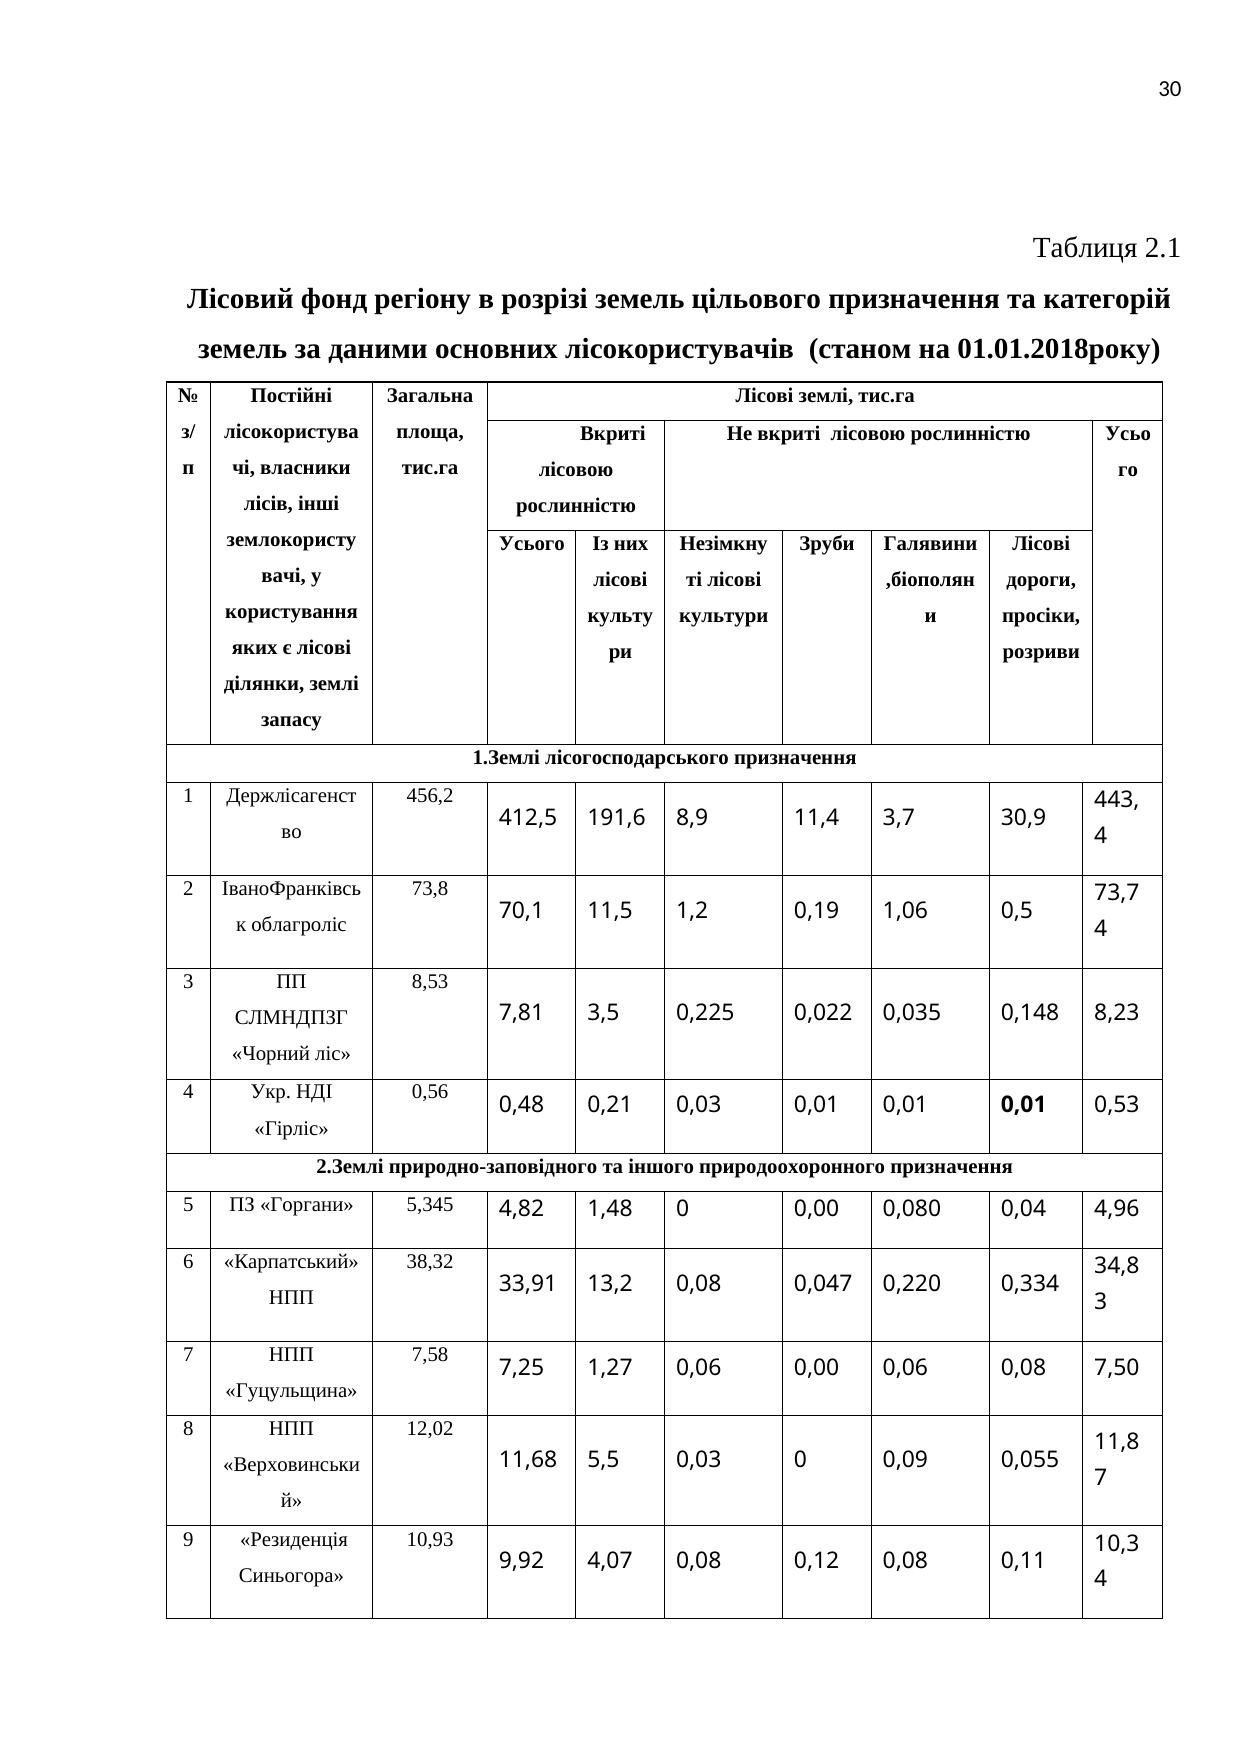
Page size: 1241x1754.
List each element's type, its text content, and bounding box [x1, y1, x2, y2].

table_cell Держлісагенство [211, 783, 372, 875]
table_cell Зруби [783, 531, 871, 744]
table_cell Лісові дороги, просіки, розриви [990, 531, 1092, 744]
table_cell 0,035 [872, 969, 989, 1078]
table_cell 4,82 [488, 1192, 575, 1248]
table_cell 38,32 [373, 1249, 487, 1341]
table_cell 7,50 [1083, 1342, 1162, 1415]
table_cell 0,08 [990, 1342, 1082, 1415]
table_cell 412,5 [488, 783, 575, 875]
table_cell 0,047 [783, 1249, 871, 1341]
table_cell 0,055 [990, 1416, 1082, 1525]
table_cell 8,9 [665, 783, 782, 875]
table_cell 34,83 [1083, 1249, 1162, 1341]
table_cell НПП «Верховинський» [211, 1416, 372, 1525]
table_cell 0,19 [783, 876, 871, 968]
table_cell 0,21 [576, 1080, 664, 1153]
table_cell 0,01 [990, 1080, 1082, 1153]
table_cell Не вкриті лісовою рослинністю [665, 421, 1092, 530]
table_cell 5,345 [373, 1192, 487, 1248]
table_cell 5 [167, 1192, 210, 1248]
table_cell 0,04 [990, 1192, 1082, 1248]
table_cell 7 [167, 1342, 210, 1415]
table_cell 3 [167, 969, 210, 1078]
table_cell 0,09 [872, 1416, 989, 1525]
table_cell Незімкнуті лісові культури [665, 531, 782, 744]
table_cell 10,93 [373, 1526, 487, 1618]
table_cell 0,08 [872, 1526, 989, 1618]
table_cell 70,1 [488, 876, 575, 968]
table_cell 5,5 [576, 1416, 664, 1525]
table_cell 1,48 [576, 1192, 664, 1248]
table_cell Укр. НДІ «Гірліс» [211, 1080, 372, 1153]
table_cell 0,334 [990, 1249, 1082, 1341]
table_cell 0,06 [872, 1342, 989, 1415]
table_cell 4,07 [576, 1526, 664, 1618]
table_cell 0,225 [665, 969, 782, 1078]
table_cell 8,23 [1083, 969, 1162, 1078]
table_cell «Карпатський» НПП [211, 1249, 372, 1341]
table_cell Усього [488, 531, 575, 744]
table_cell 0,03 [665, 1416, 782, 1525]
table_cell 1,2 [665, 876, 782, 968]
table_cell 0,48 [488, 1080, 575, 1153]
table_cell 0,11 [990, 1526, 1082, 1618]
table_cell 0 [665, 1192, 782, 1248]
table_cell 9 [167, 1526, 210, 1618]
table_header № з/п [167, 383, 210, 744]
table_cell 2 [167, 876, 210, 968]
table_cell 4 [167, 1080, 210, 1153]
table_header Загальна площа, тис.га [373, 383, 487, 744]
table_cell 73,74 [1083, 876, 1162, 968]
table_cell 456,2 [373, 783, 487, 875]
table_cell 0,08 [665, 1249, 782, 1341]
table_cell 11,4 [783, 783, 871, 875]
table_cell 4,96 [1083, 1192, 1162, 1248]
table_cell 0,01 [783, 1080, 871, 1153]
table_cell 30,9 [990, 783, 1082, 875]
table_cell 191,6 [576, 783, 664, 875]
table_cell 33,91 [488, 1249, 575, 1341]
table_cell 0,5 [990, 876, 1082, 968]
table_cell 8,53 [373, 969, 487, 1078]
table_cell 1 [167, 783, 210, 875]
table_cell 0,148 [990, 969, 1082, 1078]
table_cell 7,25 [488, 1342, 575, 1415]
table_cell 10,34 [1083, 1526, 1162, 1618]
table_cell 11,68 [488, 1416, 575, 1525]
table_cell 0,56 [373, 1080, 487, 1153]
table_header Лісові землі, тис.га [488, 383, 1162, 420]
table_cell ПП СЛМНДПЗГ «Чорний ліс» [211, 969, 372, 1078]
table_cell ПЗ «Горгани» [211, 1192, 372, 1248]
table_cell 0,08 [665, 1526, 782, 1618]
table_cell Усього [1093, 421, 1162, 744]
table_cell 0,00 [783, 1192, 871, 1248]
table_cell 0,12 [783, 1526, 871, 1618]
table_cell 0,080 [872, 1192, 989, 1248]
table_cell Вкриті лісовою рослинністю [488, 421, 664, 530]
table_cell 0 [783, 1416, 871, 1525]
table_cell 12,02 [373, 1416, 487, 1525]
table_cell 0,01 [872, 1080, 989, 1153]
text Таблиця 2.1 [177, 231, 1181, 264]
table_cell 0,220 [872, 1249, 989, 1341]
table_cell Галявини,біополяни [872, 531, 989, 744]
table_cell 3,7 [872, 783, 989, 875]
table_cell ІваноФранківськ облагроліс [211, 876, 372, 968]
table_cell 11,5 [576, 876, 664, 968]
table_cell 73,8 [373, 876, 487, 968]
table_cell 0,53 [1083, 1080, 1162, 1153]
table_cell 13,2 [576, 1249, 664, 1341]
table_cell 7,81 [488, 969, 575, 1078]
table_cell НПП «Гуцульщина» [211, 1342, 372, 1415]
table_cell 11,87 [1083, 1416, 1162, 1525]
table_cell 0,03 [665, 1080, 782, 1153]
table_cell 3,5 [576, 969, 664, 1078]
table_cell Із них лісові культури [576, 531, 664, 744]
table_cell «Резиденція Синьогора» [211, 1526, 372, 1618]
table_cell 1,27 [576, 1342, 664, 1415]
table_cell 0,022 [783, 969, 871, 1078]
table_cell 443,4 [1083, 783, 1162, 875]
table_cell 1,06 [872, 876, 989, 968]
table_cell 6 [167, 1249, 210, 1341]
table_cell 9,92 [488, 1526, 575, 1618]
table_cell 1.Землі лісогосподарського призначення [167, 745, 1162, 782]
table_cell 0,00 [783, 1342, 871, 1415]
table_cell 0,06 [665, 1342, 782, 1415]
table_cell 8 [167, 1416, 210, 1525]
text Лісовий фонд регіону в розрізі земель цільового призначення та категорій земель за даними основних лісокористувачів (станом на 01.01.2018року) [177, 281, 1181, 365]
table_header Постійні лісокористувачі, власники лісів, інші землокористувачі, у користування яких є лісові ділянки, землі запасу [211, 383, 372, 744]
table_cell 2.Землі природно-заповідного та іншого природоохоронного призначення [167, 1154, 1162, 1191]
table_cell 7,58 [373, 1342, 487, 1415]
